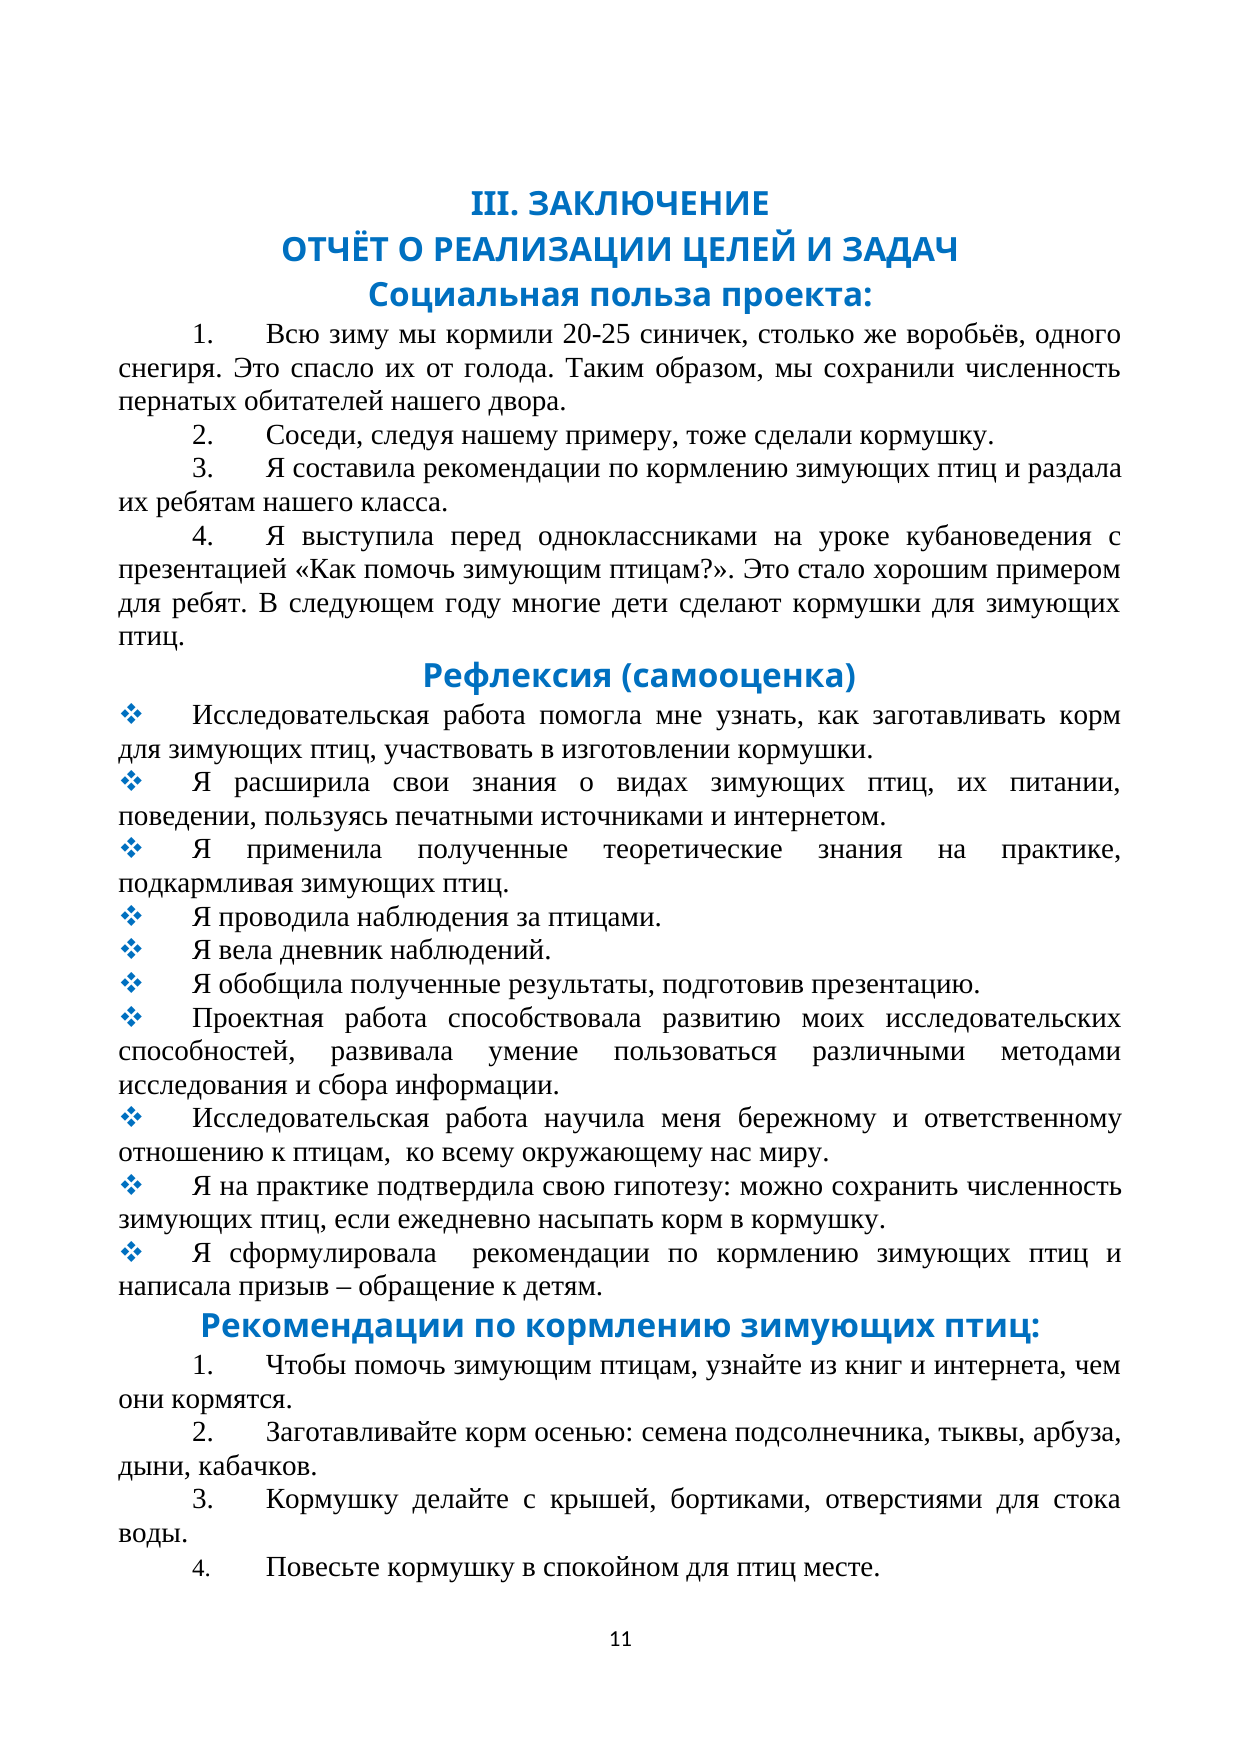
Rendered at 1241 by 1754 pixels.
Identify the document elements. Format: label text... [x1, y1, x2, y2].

list Повесьте кормушку в спокойном для птиц месте. [118, 1549, 1122, 1582]
list Исследовательская работа помогла мне узнать, как заготавливать корм для зимующих птиц, участвовать в изготовлении кормушки. [118, 697, 1122, 764]
list Я проводила наблюдения за птицами. [118, 899, 1122, 932]
list Я выступила перед одноклассниками на уроке кубановедения с презентацией «Как помочь зимующим птицам?». Это стало хорошим примером для ребят. В следующем году многие дети сделают кормушки для зимующих птиц. [118, 518, 1122, 652]
list Всю зиму мы кормили 20-25 синичек, столько же воробьёв, одного снегиря. Это спасло их от голода. Таким образом, мы сохранили численность пернатых обитателей нашего двора. [118, 316, 1122, 417]
text III. ЗАКЛЮЧЕНИЕ [118, 180, 1122, 226]
list Проектная работа способствовала развитию моих исследовательских способностей, развивала умение пользоваться различными методами исследования и сбора информации. [118, 1067, 1122, 1100]
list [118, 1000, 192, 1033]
text Социальная польза проекта: [118, 271, 1122, 316]
list Рефлексия (самооценка) [156, 652, 1122, 697]
list Я составила рекомендации по кормлению зимующих птиц и раздала их ребятам нашего класса. [118, 451, 1122, 518]
list Я на практике подтвердила свою гипотезу: можно сохранить численность зимующих птиц, если ежедневно насыпать корм в кормушку. [118, 1168, 1122, 1235]
list Я применила полученные теоретические знания на практике, подкармливая зимующих птиц. [118, 832, 1122, 899]
list Соседи, следуя нашему примеру, тоже сделали кормушку. [118, 417, 1122, 451]
list Я вела дневник наблюдений. [118, 932, 1122, 966]
list Кормушку делайте с крышей, бортиками, отверстиями для стока воды. [118, 1482, 1122, 1549]
list Я расширила свои знания о видах зимующих птиц, их питании, поведении, пользуясь печатными источниками и интернетом. [118, 764, 1122, 832]
list Заготавливайте корм осенью: семена подсолнечника, тыквы, арбуза, дыни, кабачков. [118, 1414, 1122, 1482]
list Чтобы помочь зимующим птицам, узнайте из книг и интернета, чем они кормятся. [118, 1347, 1122, 1414]
text Рекомендации по кормлению зимующих птиц: [118, 1302, 1122, 1347]
list Исследовательская работа научила меня бережному и ответственному отношению к птицам, ко всему окружающему нас миру. [118, 1100, 1122, 1168]
text ОТЧЁТ О РЕАЛИЗАЦИИ ЦЕЛЕЙ И ЗАДАЧ [118, 226, 1122, 271]
list Я обобщила полученные результаты, подготовив презентацию. [118, 966, 1122, 1000]
list Я сформулировала рекомендации по кормлению зимующих птиц и написала призыв – обращение к детям. [118, 1235, 1122, 1302]
